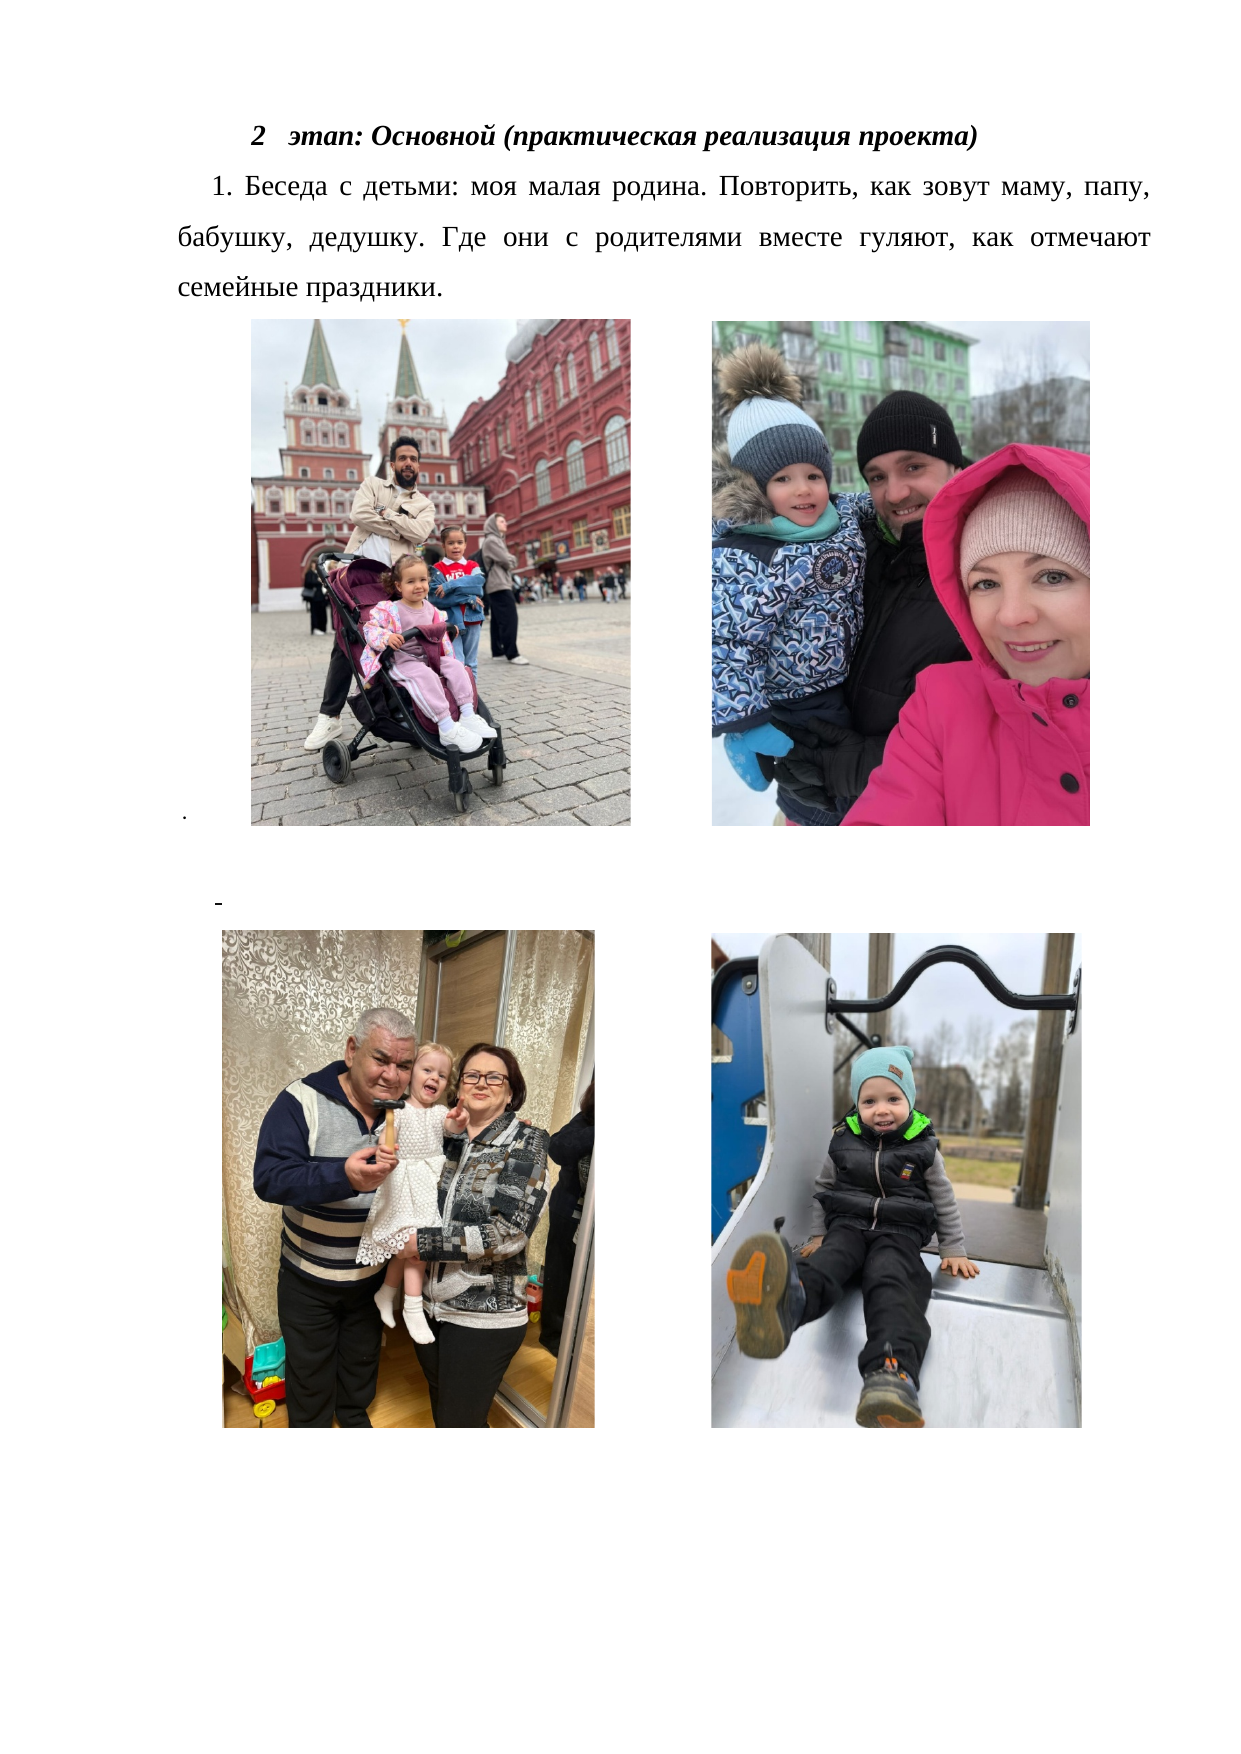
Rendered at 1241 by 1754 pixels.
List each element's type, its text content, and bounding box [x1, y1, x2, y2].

picture [711, 933, 1082, 1428]
text 1. Беседа с детьми: моя малая родина. Повторить, как зовут маму, папу, бабушку, дедушку. Где они с родителями вместе гуляют, как отмечают семейные праздники. [177, 168, 1152, 303]
picture [711, 321, 1090, 826]
list этап: Основной (практическая реализация проекта) [251, 118, 1152, 152]
picture [222, 930, 595, 1428]
picture [251, 319, 631, 826]
